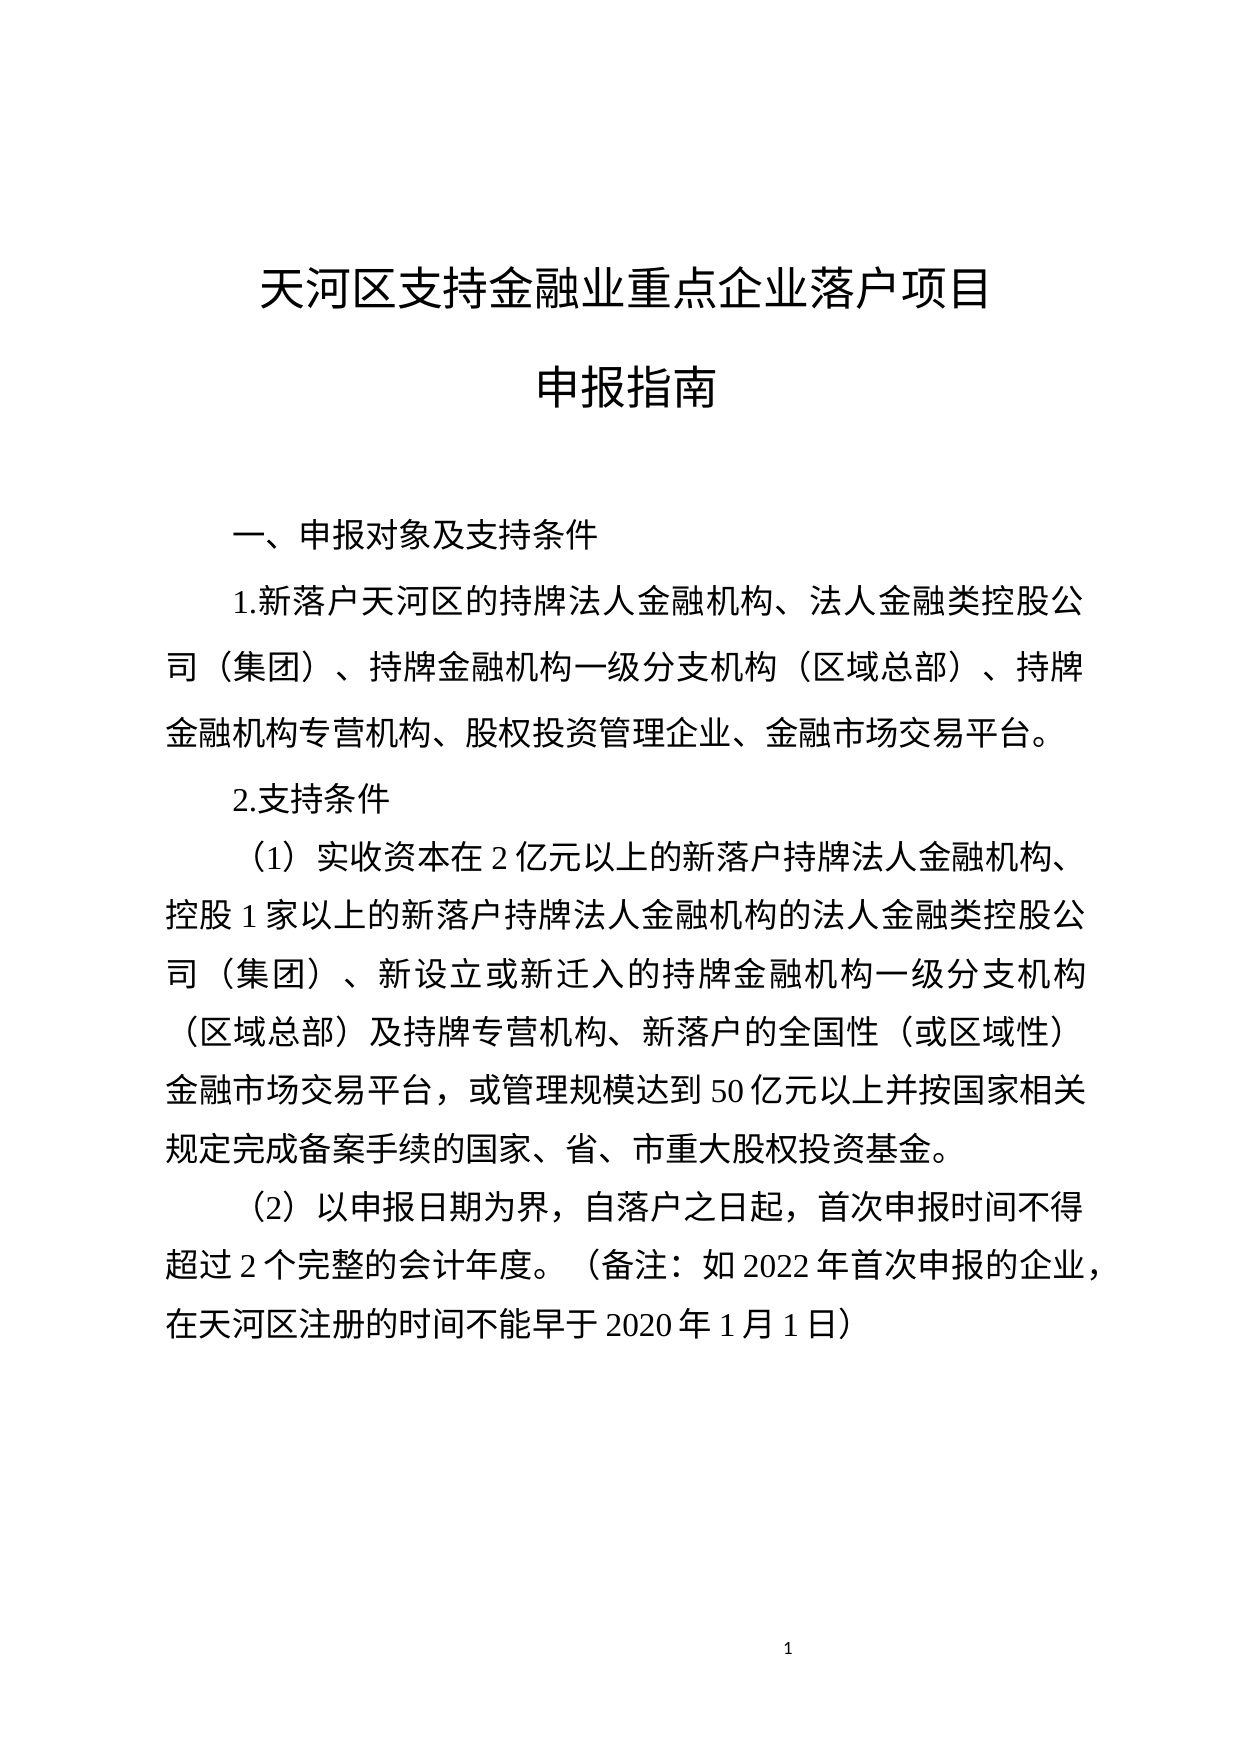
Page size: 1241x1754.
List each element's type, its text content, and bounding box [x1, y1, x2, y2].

text 一、申报对象及支持条件 [165, 500, 1087, 566]
text 申报指南 [165, 335, 1087, 434]
text 1.新落户天河区的持牌法人金融机构、法人金融类控股公司（集团）、持牌金融机构一级分支机构（区域总部）、持牌金融机构专营机构、股权投资管理企业、金融市场交易平台。 [165, 566, 1087, 764]
text （1）实收资本在2亿元以上的新落户持牌法人金融机构、控股1家以上的新落户持牌法人金融机构的法人金融类控股公司（集团）、新设立或新迁入的持牌金融机构一级分支机构（区域总部）及持牌专营机构、新落户的全国性（或区域性）金融市场交易平台，或管理规模达到50亿元以上并按国家相关规定完成备案手续的国家、省、市重大股权投资基金。 [165, 823, 1087, 1173]
text 天河区支持金融业重点企业落户项目 [165, 236, 1087, 335]
text 2.支持条件 [165, 764, 1087, 823]
text （2）以申报日期为界，自落户之日起，首次申报时间不得超过2个完整的会计年度。（备注：如2022年首次申报的企业，在天河区注册的时间不能早于2020年1月1日） [165, 1173, 1087, 1348]
